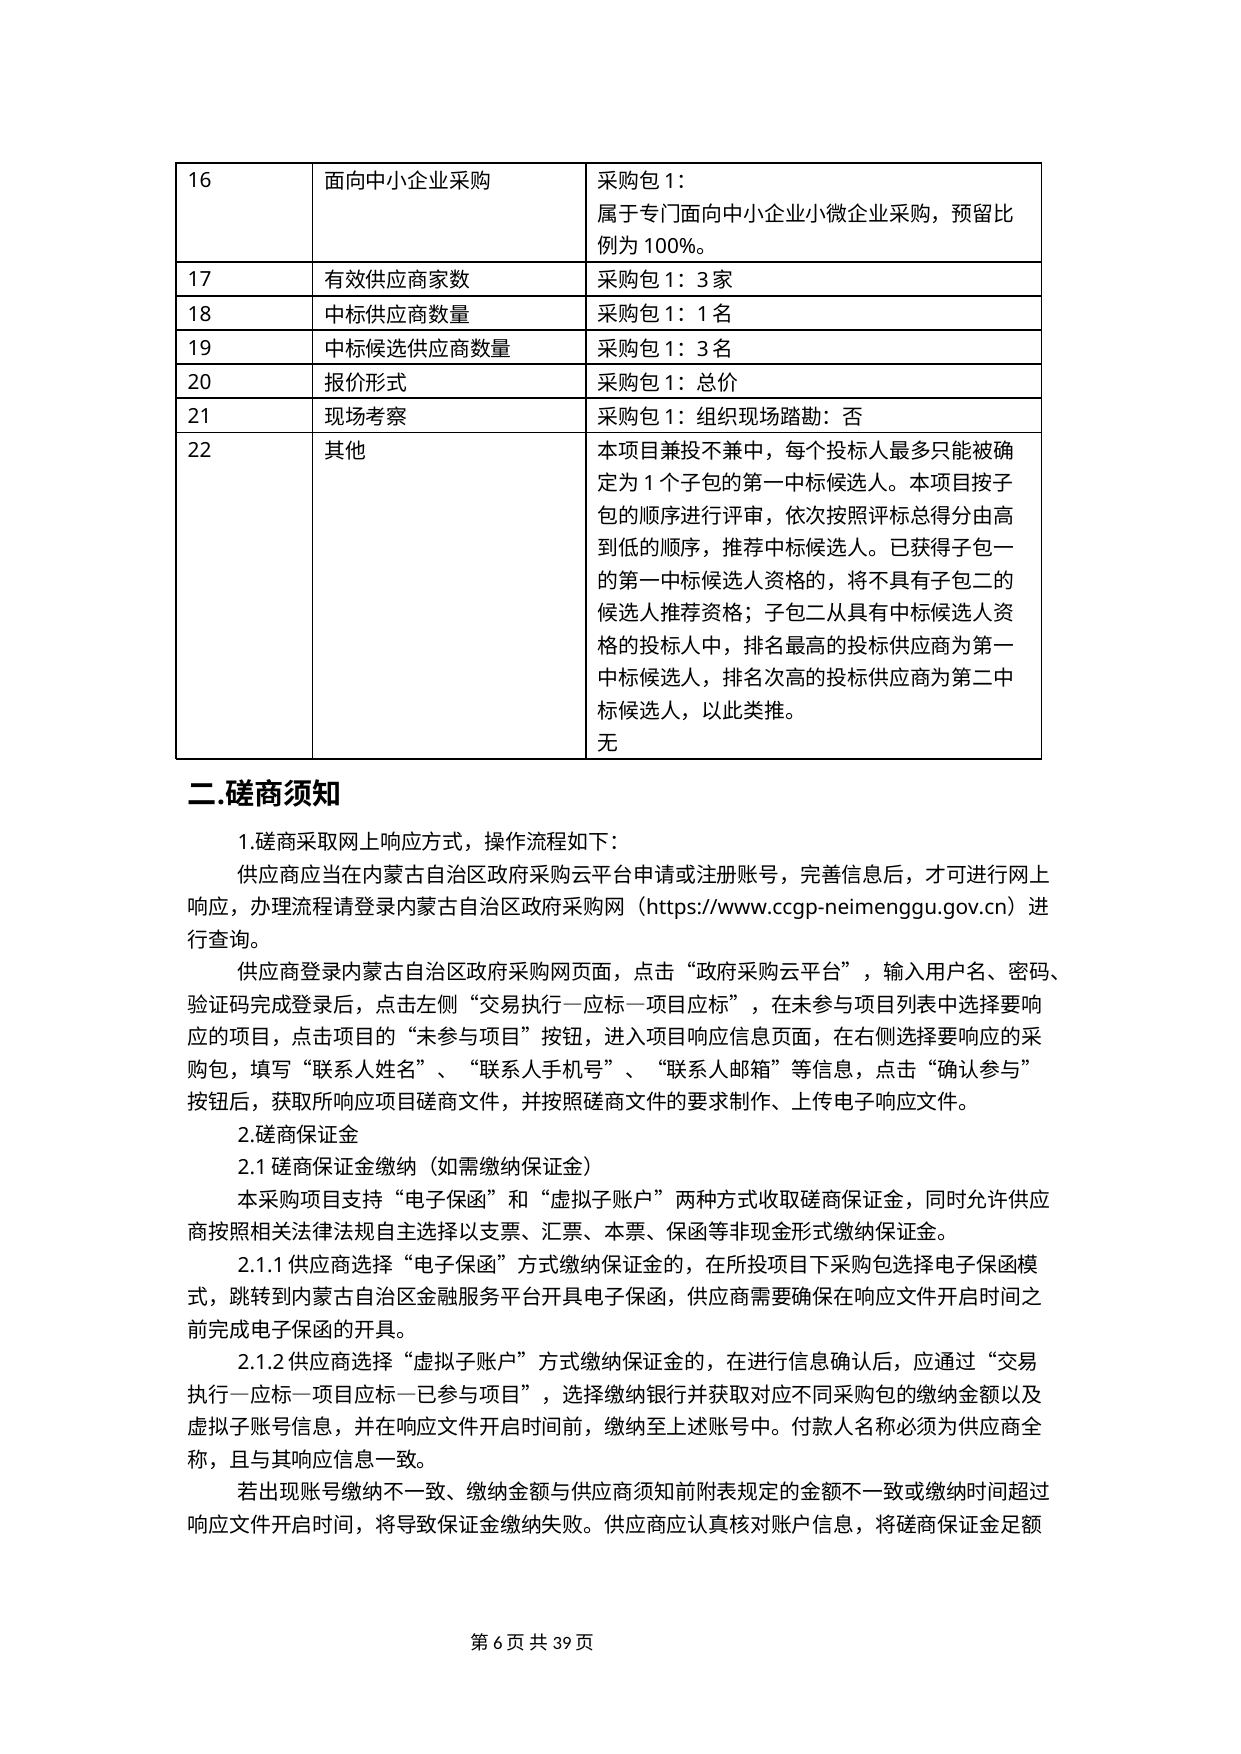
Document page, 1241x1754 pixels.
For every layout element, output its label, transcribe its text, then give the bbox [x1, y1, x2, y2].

table_cell 采购包1：组织现场踏勘：否 [587, 399, 1041, 431]
table_cell 其他 [313, 433, 585, 758]
table_cell 报价形式 [313, 365, 585, 397]
text 二.磋商须知 [187, 759, 1053, 824]
table_cell 面向中小企业采购 [313, 164, 585, 261]
text 2.磋商保证金 [187, 1117, 1053, 1149]
table_cell 采购包1：1名 [587, 297, 1041, 329]
text 2.1磋商保证金缴纳（如需缴纳保证金） [187, 1149, 1053, 1182]
table_cell 现场考察 [313, 399, 585, 431]
table_cell 20 [177, 365, 312, 397]
table_cell 中标候选供应商数量 [313, 331, 585, 363]
table_cell 采购包1：总价 [587, 365, 1041, 397]
table_cell 采购包1：3家 [587, 263, 1041, 295]
table_cell 16 [177, 164, 312, 261]
table_cell 本项目兼投不兼中，每个投标人最多只能被确定为1个子包的第一中标候选人。本项目按子包的顺序进行评审，依次按照评标总得分由高到低的顺序，推荐中标候选人。已获得子包一的第一中标候选人资格的，将不具有子包二的候选人推荐资格；子包二从具有中标候选人资格的投标人中，排名最高的投标供应商为第一中标候选人，排名次高的投标供应商为第二中标候选人，以此类推。 无 [587, 433, 1041, 758]
table_cell 19 [177, 331, 312, 363]
table_cell 中标供应商数量 [313, 297, 585, 329]
table_cell 采购包1： 属于专门面向中小企业小微企业采购，预留比例为100%。 [587, 164, 1041, 261]
table_cell 22 [177, 433, 312, 758]
table_cell 采购包1：3名 [587, 331, 1041, 363]
text 供应商应当在内蒙古自治区政府采购云平台申请或注册账号，完善信息后，才可进行网上响应，办理流程请登录内蒙古自治区政府采购网（https://www.ccgp-neimenggu.gov.cn）进行查询。 [187, 857, 1053, 954]
text 1.磋商采取网上响应方式，操作流程如下： [187, 824, 1053, 857]
text 2.1.2供应商选择“虚拟子账户”方式缴纳保证金的，在进行信息确认后，应通过“交易执行—应标—项目应标—已参与项目”，选择缴纳银行并获取对应不同采购包的缴纳金额以及虚拟子账号信息，并在响应文件开启时间前，缴纳至上述账号中。付款人名称必须为供应商全称，且与其响应信息一致。 [187, 1344, 1053, 1474]
table_cell 有效供应商家数 [313, 263, 585, 295]
text 2.1.1供应商选择“电子保函”方式缴纳保证金的，在所投项目下采购包选择电子保函模式，跳转到内蒙古自治区金融服务平台开具电子保函，供应商需要确保在响应文件开启时间之前完成电子保函的开具。 [187, 1247, 1053, 1344]
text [187, 1474, 1053, 1539]
text 本采购项目支持“电子保函”和“虚拟子账户”两种方式收取磋商保证金，同时允许供应商按照相关法律法规自主选择以支票、汇票、本票、保函等非现金形式缴纳保证金。 [187, 1182, 1053, 1247]
table_cell 17 [177, 263, 312, 295]
table_cell 18 [177, 297, 312, 329]
table_cell 21 [177, 399, 312, 431]
text 供应商登录内蒙古自治区政府采购网页面，点击“政府采购云平台”，输入用户名、密码、验证码完成登录后，点击左侧“交易执行—应标—项目应标”，在未参与项目列表中选择要响应的项目，点击项目的“未参与项目”按钮，进入项目响应信息页面，在右侧选择要响应的采购包，填写“联系人姓名”、“联系人手机号”、“联系人邮箱”等信息，点击“确认参与”按钮后，获取所响应项目磋商文件，并按照磋商文件的要求制作、上传电子响应文件。 [187, 954, 1053, 1117]
